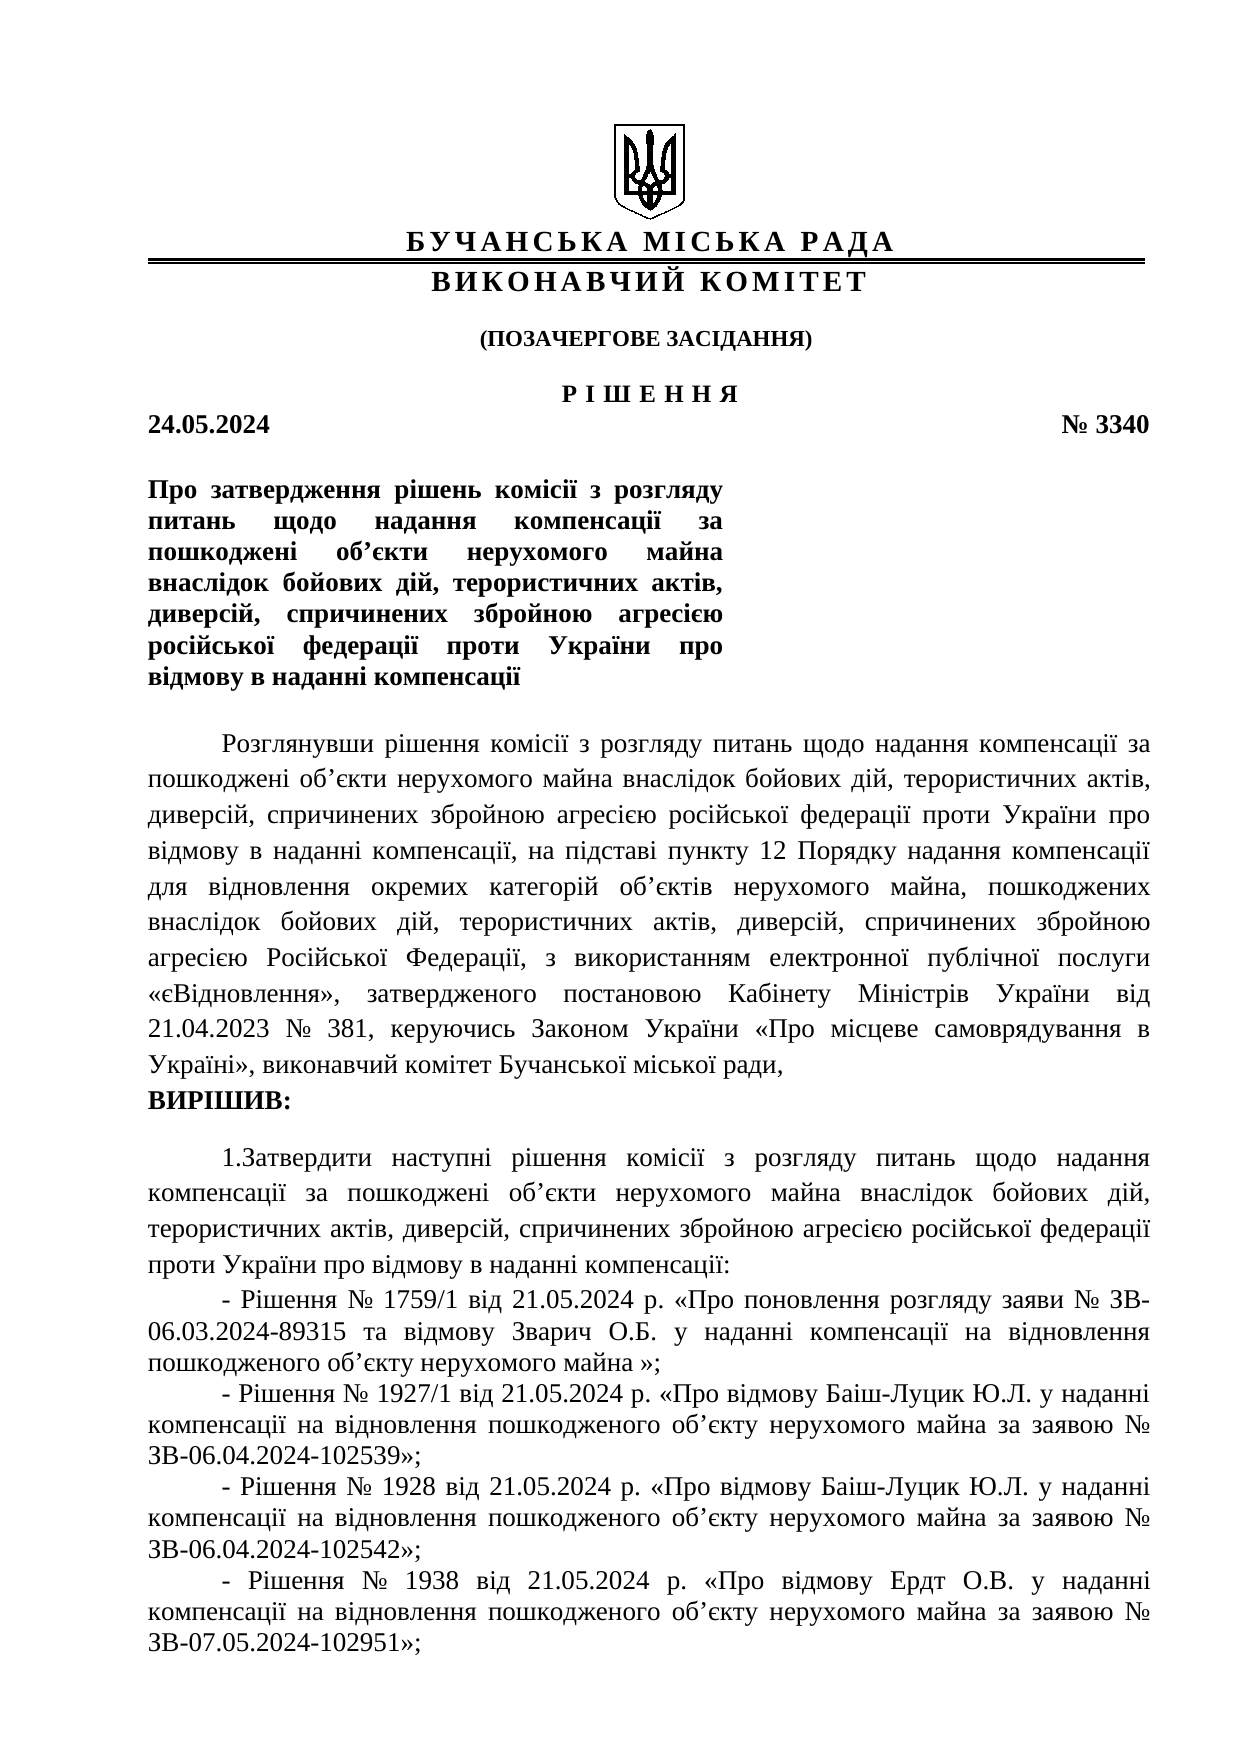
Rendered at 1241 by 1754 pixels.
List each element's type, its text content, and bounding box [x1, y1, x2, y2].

text Розглянувши рішення комісії з розгляду питань щодо надання компенсації за пошкоджені об’єкти нерухомого майна внаслідок бойових дій, терористичних актів, диверсій, спричинених збройною агресією російської федерації проти України про відмову в наданні компенсації, на підставі пункту 12 Порядку надання компенсації для відновлення окремих категорій об’єктів нерухомого майна, пошкоджених внаслідок бойових дій, терористичних актів, диверсій, спричинених збройною агресією Російської Федерації, з використанням електронної публічної послуги «єВідновлення», затвердженого постановою Кабінету Міністрів України від 21.04.2023 № 381, керуючись Законом України «Про місцеве самоврядування в Україні», виконавчий комітет Бучанської міської ради, [148, 727, 1152, 1079]
text - Рішення № 1928 від 21.05.2024 р. «Про відмову Баіш-Луцик Ю.Л. у наданні компенсації на відновлення пошкодженого об’єкту нерухомого майна за заявою № ЗВ-06.04.2024-102542»; [148, 1470, 1152, 1564]
text - Рішення № 1938 від 21.05.2024 р. «Про відмову Ердт О.В. у наданні компенсації на відновлення пошкодженого об’єкту нерухомого майна за заявою № ЗВ-07.05.2024-102951»; [148, 1564, 1152, 1657]
text ВИРІШИВ: [148, 1084, 1152, 1115]
text 1.Затвердити наступні рішення комісії з розгляду питань щодо надання компенсації за пошкоджені об’єкти нерухомого майна внаслідок бойових дій, терористичних актів, диверсій, спричинених збройною агресією російської федерації проти України про відмову в наданні компенсації: [148, 1141, 1152, 1279]
text БУЧАНСЬКА МІСЬКА РАДА [148, 224, 1152, 257]
text - Рішення № 1927/1 від 21.05.2024 р. «Про відмову Баіш-Луцик Ю.Л. у наданні компенсації на відновлення пошкодженого об’єкту нерухомого майна за заявою № ЗВ-06.04.2024-102539»; [148, 1377, 1152, 1470]
text РІШЕННЯ [148, 379, 1152, 408]
text 24.05.2024 № 3340 [148, 408, 1152, 439]
text Про затвердження рішень комісії з розгляду питань щодо надання компенсації за пошкоджені об’єкти нерухомого майна внаслідок бойових дій, терористичних актів, диверсій, спричинених збройною агресією російської федерації проти України про відмову в наданні компенсації [148, 473, 723, 691]
table_header ВИКОНАВЧИЙ КОМІТЕТ (ПОЗАЧЕРГОВЕ ЗАСІДАННЯ) [148, 264, 1144, 379]
text - Рішення № 1759/1 від 21.05.2024 р. «Про поновлення розгляду заяви № ЗВ-06.03.2024-89315 та відмову Зварич О.Б. у наданні компенсації на відновлення пошкодженого об’єкту нерухомого майна »; [148, 1283, 1152, 1377]
